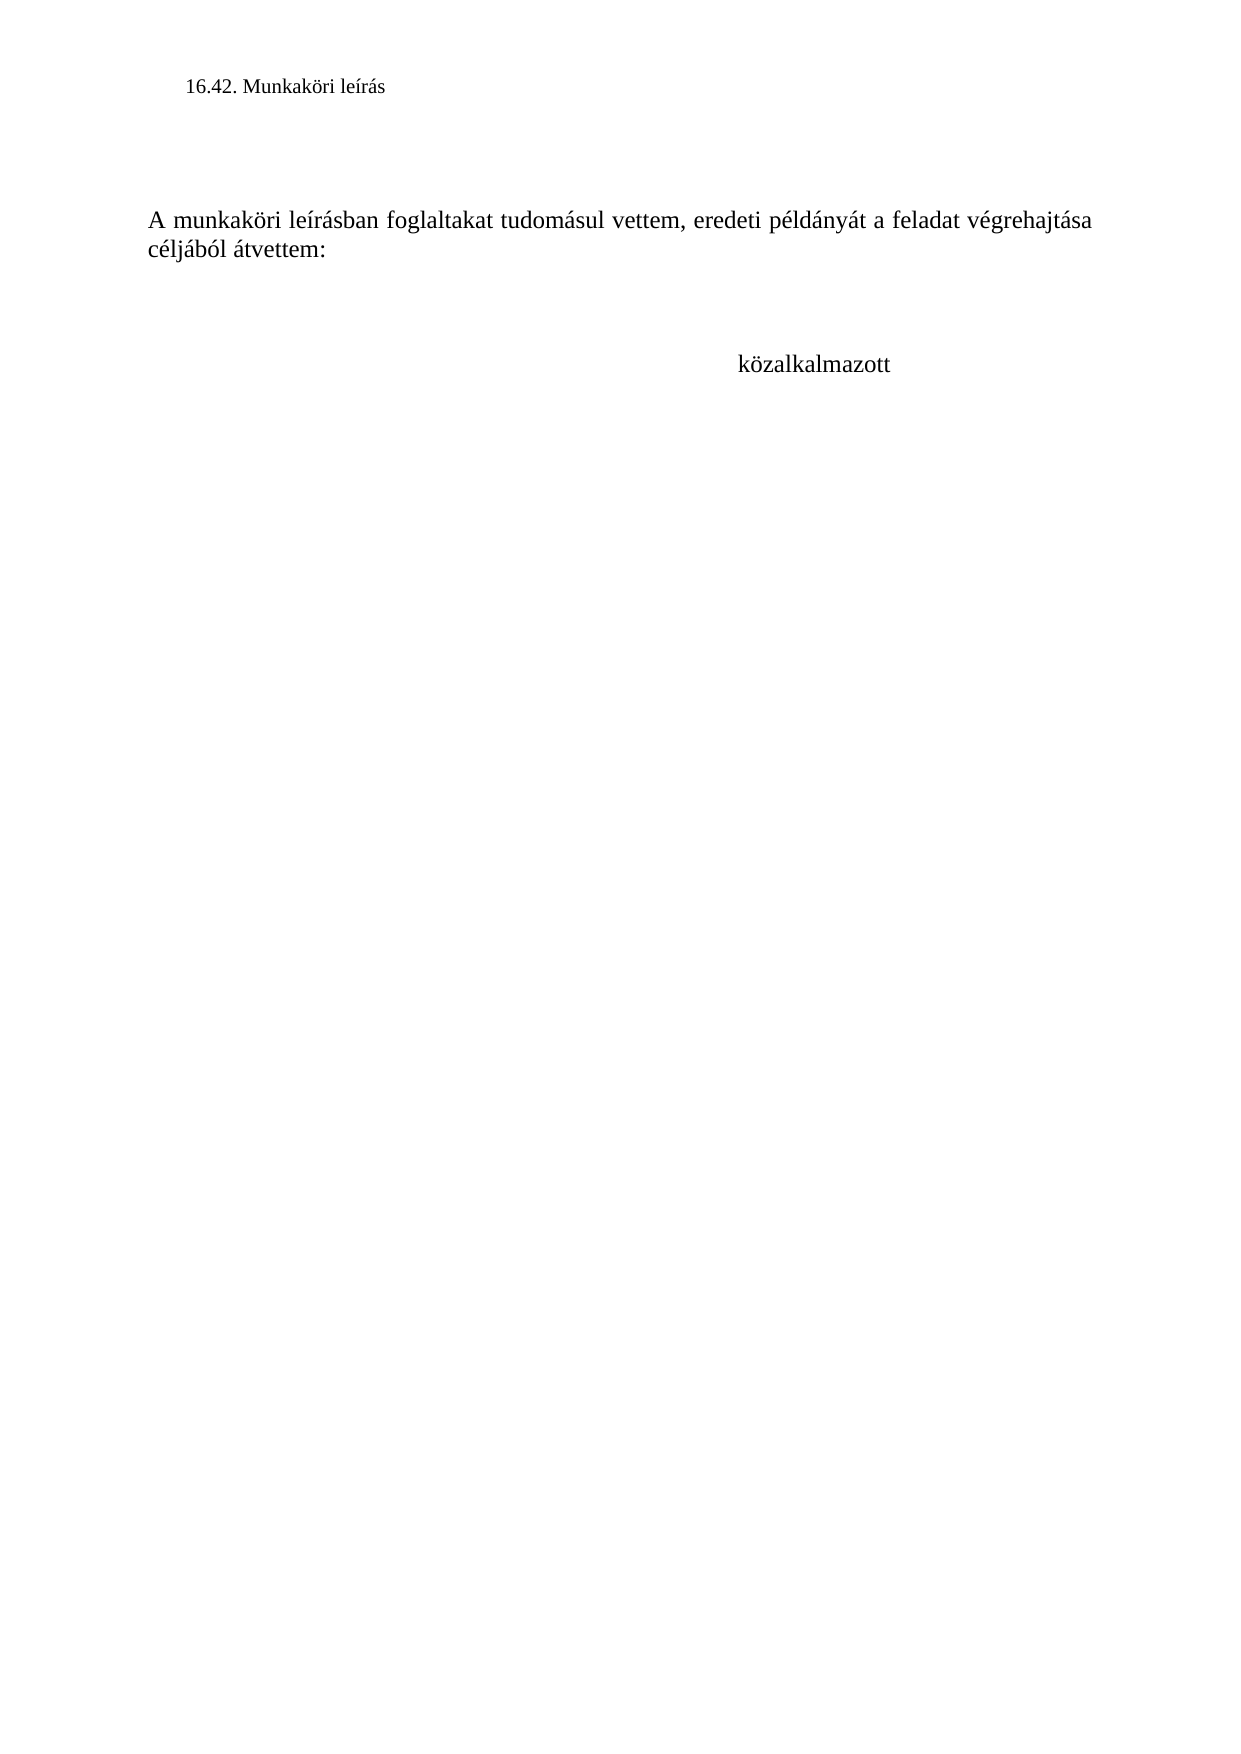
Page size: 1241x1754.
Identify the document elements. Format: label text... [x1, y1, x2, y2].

text A munkaköri leírásban foglaltakat tudomásul vettem, eredeti példányát a feladat végrehajtása céljából átvettem: [148, 205, 1093, 263]
text közalkalmazott [664, 349, 1093, 378]
